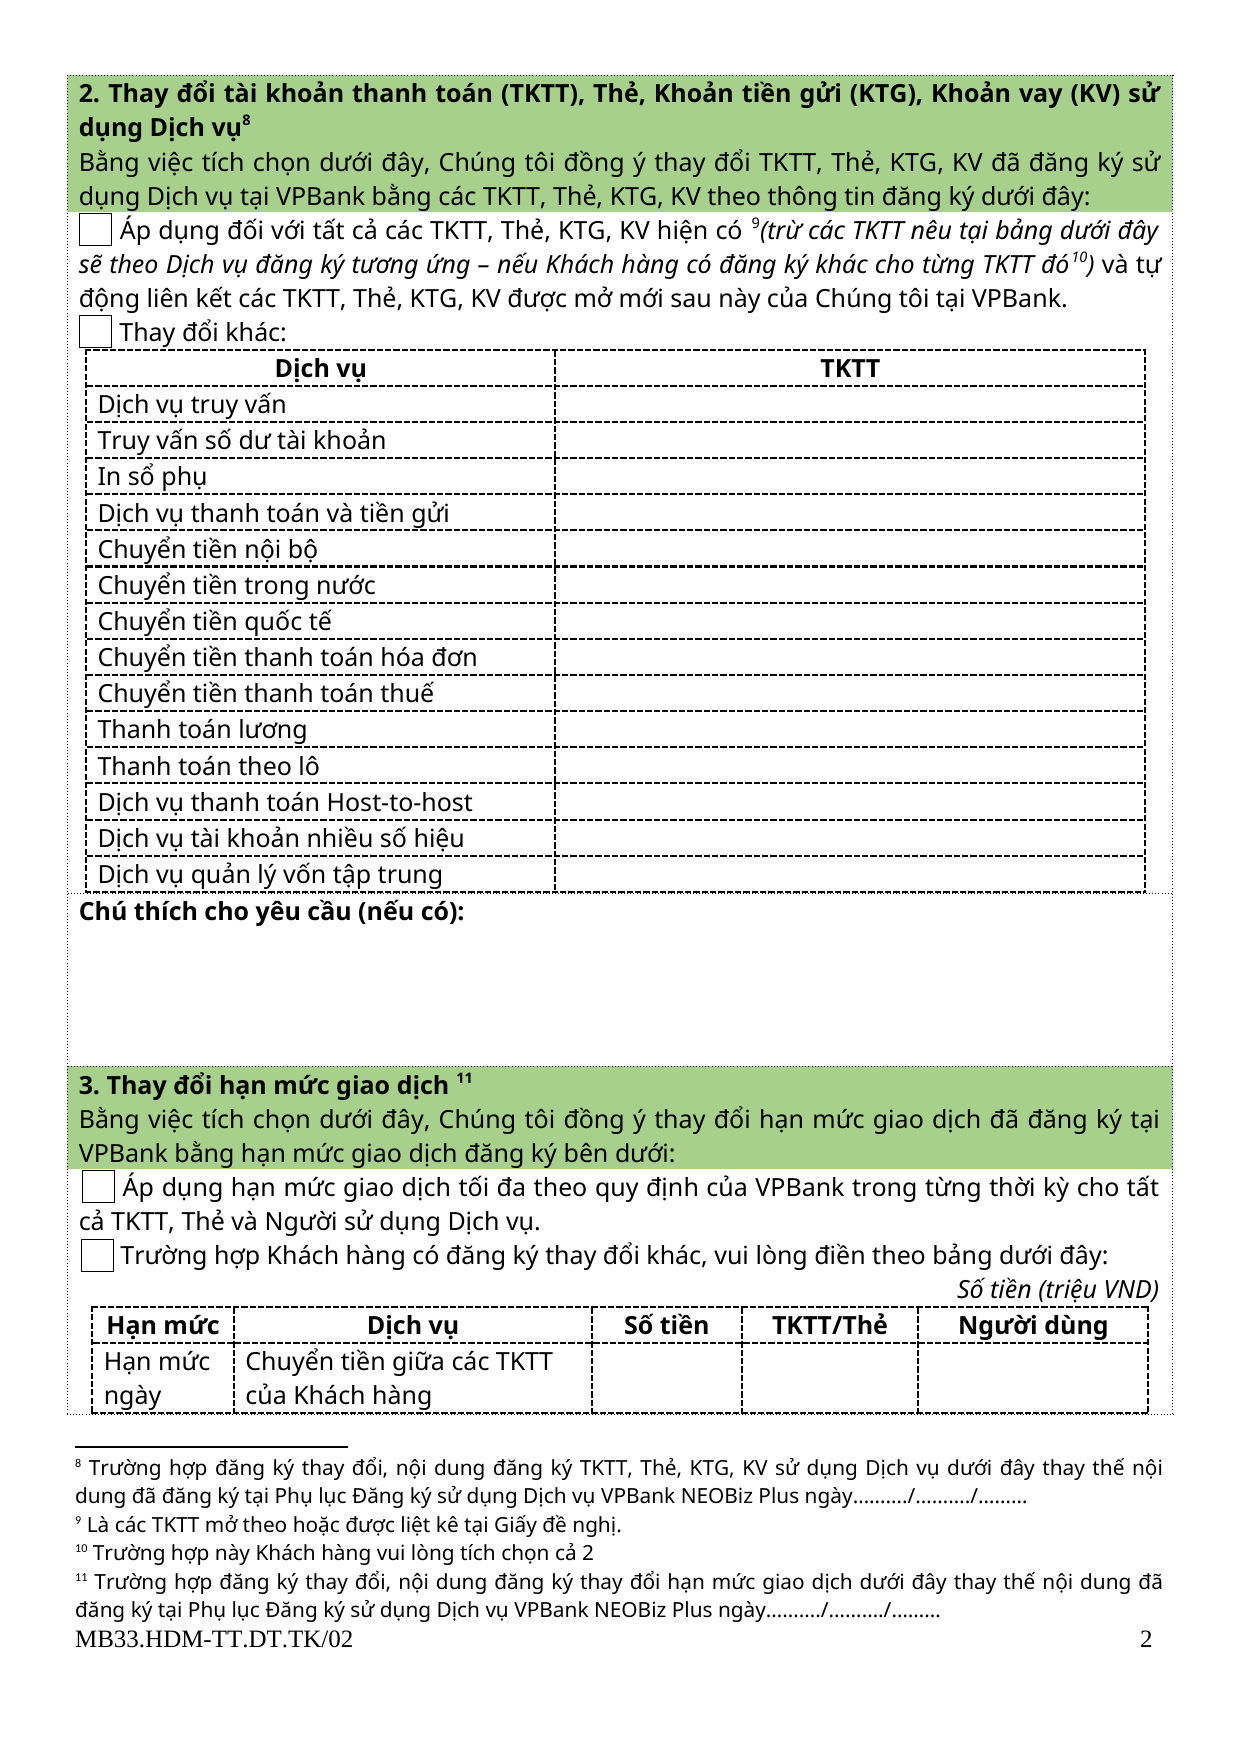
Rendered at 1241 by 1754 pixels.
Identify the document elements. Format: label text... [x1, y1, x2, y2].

table_cell Thay đổi khác: [67, 315, 1173, 893]
table_cell Áp dụng đối với tất cả các TKTT, Thẻ, KTG, KV hiện có (trừ các TKTT nêu tại bảng dưới đây sẽ theo Dịch vụ đăng ký tương ứng – nếu Khách hàng có đăng ký khác cho từng TKTT đó) và tự động liên kết các TKTT, Thẻ, KTG, KV được mở mới sau này của Chúng tôi tại VPBank. [67, 212, 1173, 314]
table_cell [67, 1170, 1173, 1414]
table_cell Chú thích cho yêu cầu (nếu có): [67, 893, 1173, 1066]
table_cell 2. Thay đổi tài khoản thanh toán (TKTT), Thẻ, Khoản tiền gửi (KTG), Khoản vay (KV) sử dụng Dịch vụ Bằng việc tích chọn dưới đây, Chúng tôi đồng ý thay đổi TKTT, Thẻ, KTG, KV đã đăng ký sử dụng Dịch vụ tại VPBank bằng các TKTT, Thẻ, KTG, KV theo thông tin đăng ký dưới đây: [67, 75, 1173, 212]
table_cell 3. Thay đổi hạn mức giao dịch Bằng việc tích chọn dưới đây, Chúng tôi đồng ý thay đổi hạn mức giao dịch đã đăng ký tại VPBank bằng hạn mức giao dịch đăng ký bên dưới: [67, 1066, 1173, 1169]
